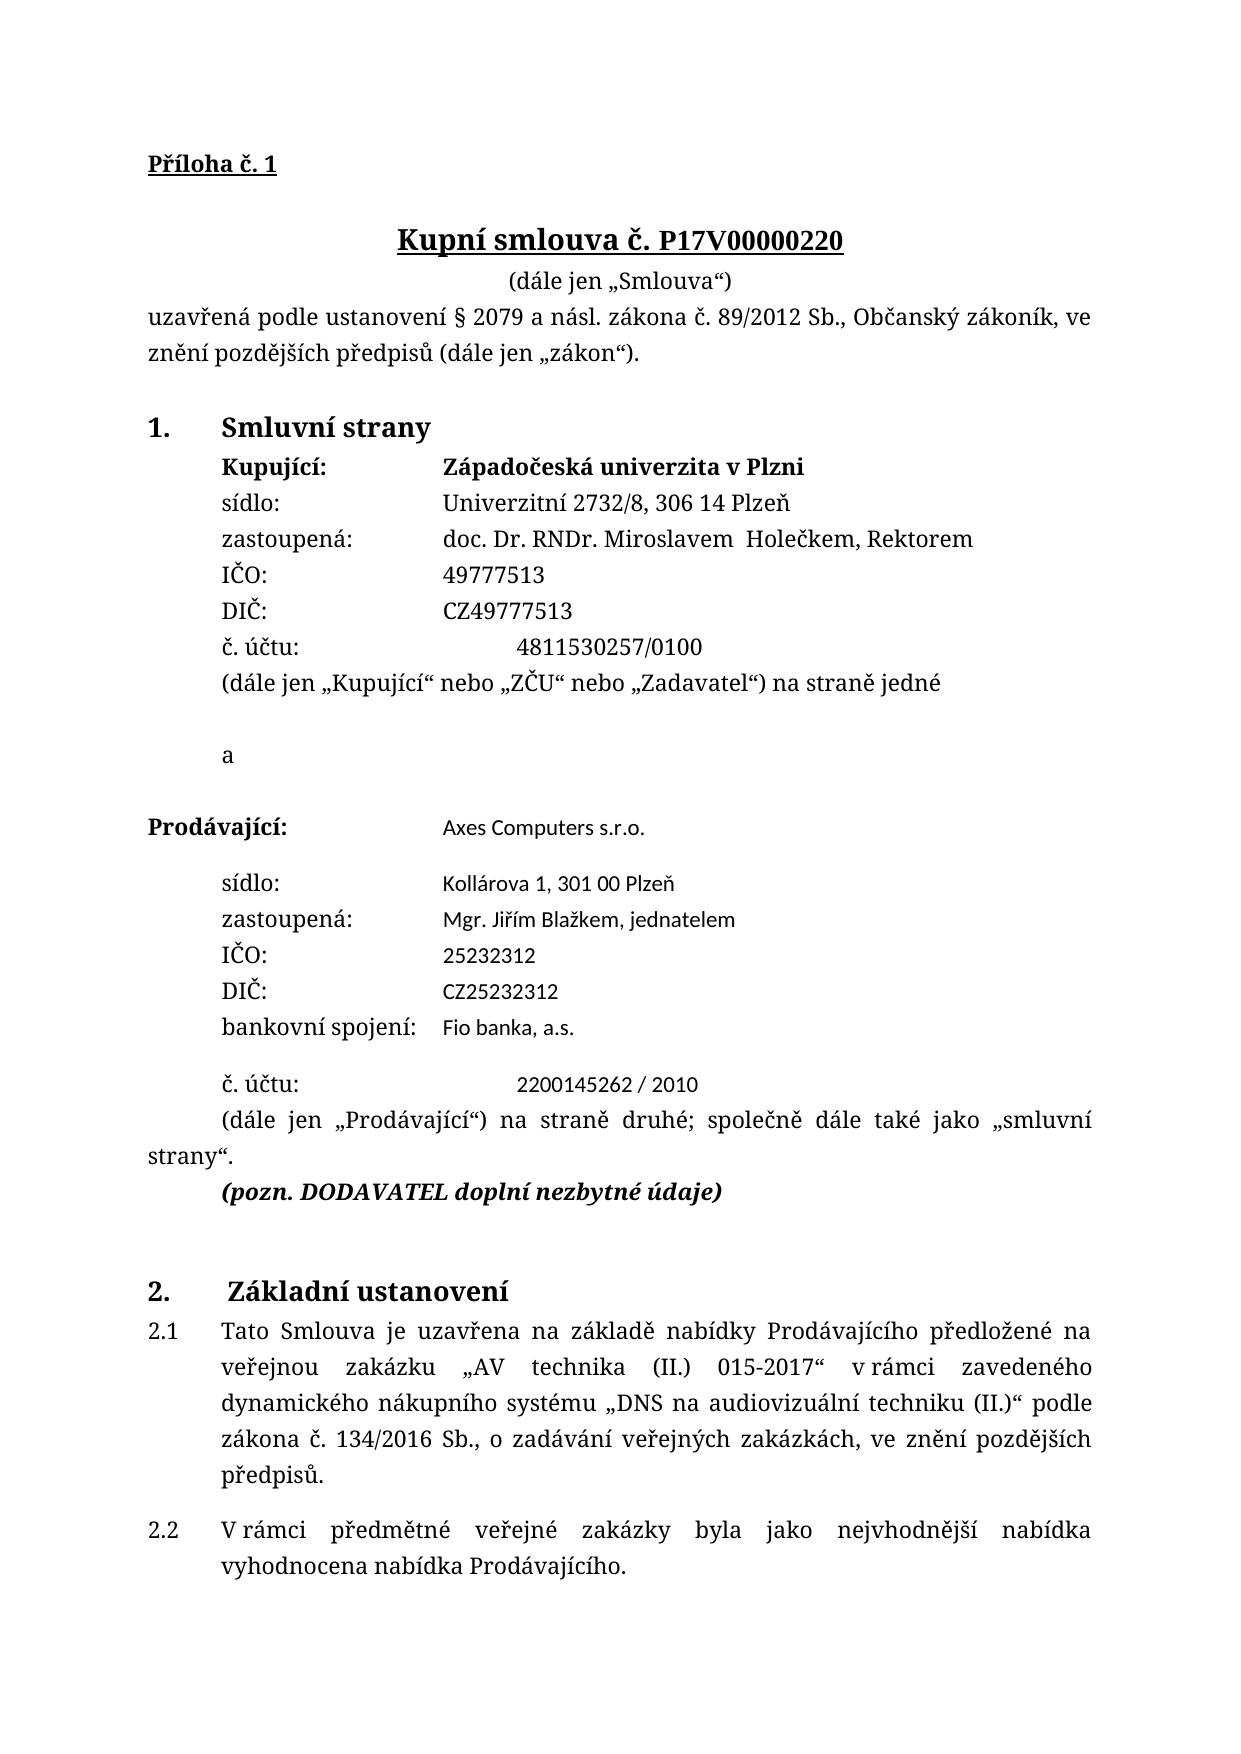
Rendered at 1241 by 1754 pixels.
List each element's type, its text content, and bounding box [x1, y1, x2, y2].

text (dále jen „Kupující“ nebo „ZČU“ nebo „Zadavatel“) na straně jedné [221, 667, 1093, 698]
text Kupní smlouva č. P17V00000220 [148, 219, 1093, 259]
text IČO: 25232312 [221, 939, 1093, 971]
text (dále jen „Prodávající“) na straně druhé; společně dále také jako „smluvní strany“. [148, 1104, 1093, 1171]
text DIČ: CZ25232312 [221, 975, 1093, 1006]
text IČO: 49777513 [221, 559, 1093, 590]
text 2.1 Tato Smlouva je uzavřena na základě nabídky Prodávajícího předložené na veřejnou zakázku „AV technika (II.) 015-2017“ v rámci zavedeného dynamického nákupního systému „DNS na audiovizuální techniku (II.)“ podle zákona č. 134/2016 Sb., o zadávání veřejných zakázkách, ve znění pozdějších předpisů. [148, 1315, 1093, 1490]
text (pozn. DODAVATEL doplní nezbytné údaje) [148, 1176, 1093, 1207]
text 1. Smluvní strany [148, 409, 1093, 446]
text uzavřená podle ustanovení § 2079 a násl. zákona č. 89/2012 Sb., Občanský zákoník, ve znění pozdějších předpisů (dále jen „zákon“). [148, 301, 1093, 368]
text (dále jen „Smlouva“) [148, 265, 1093, 296]
text Prodávající: Axes Computers s.r.o. [148, 811, 1093, 842]
text č. účtu: 4811530257/0100 [221, 631, 1093, 662]
text 2. Základní ustanovení [148, 1273, 1093, 1309]
text a [221, 739, 1093, 770]
text bankovní spojení: Fio banka, a.s. [148, 1011, 1093, 1042]
text zastoupená: Mgr. Jiřím Blažkem, jednatelem [221, 903, 1093, 934]
text Příloha č. 1 [148, 148, 1093, 179]
text sídlo: Kollárova 1, 301 00 Plzeň [221, 867, 1093, 899]
text zastoupená: doc. Dr. RNDr. Miroslavem Holečkem, Rektorem [221, 523, 1093, 554]
text č. účtu: 2200145262 / 2010 [221, 1068, 1093, 1099]
text DIČ: CZ49777513 [221, 595, 1093, 626]
text 2.2 V rámci předmětné veřejné zakázky byla jako nejvhodnější nabídka vyhodnocena nabídka Prodávajícího. [148, 1514, 1093, 1581]
text Kupující: Západočeská univerzita v Plzni [221, 451, 1093, 482]
text sídlo: Univerzitní 2732/8, 306 14 Plzeň [221, 487, 1093, 518]
